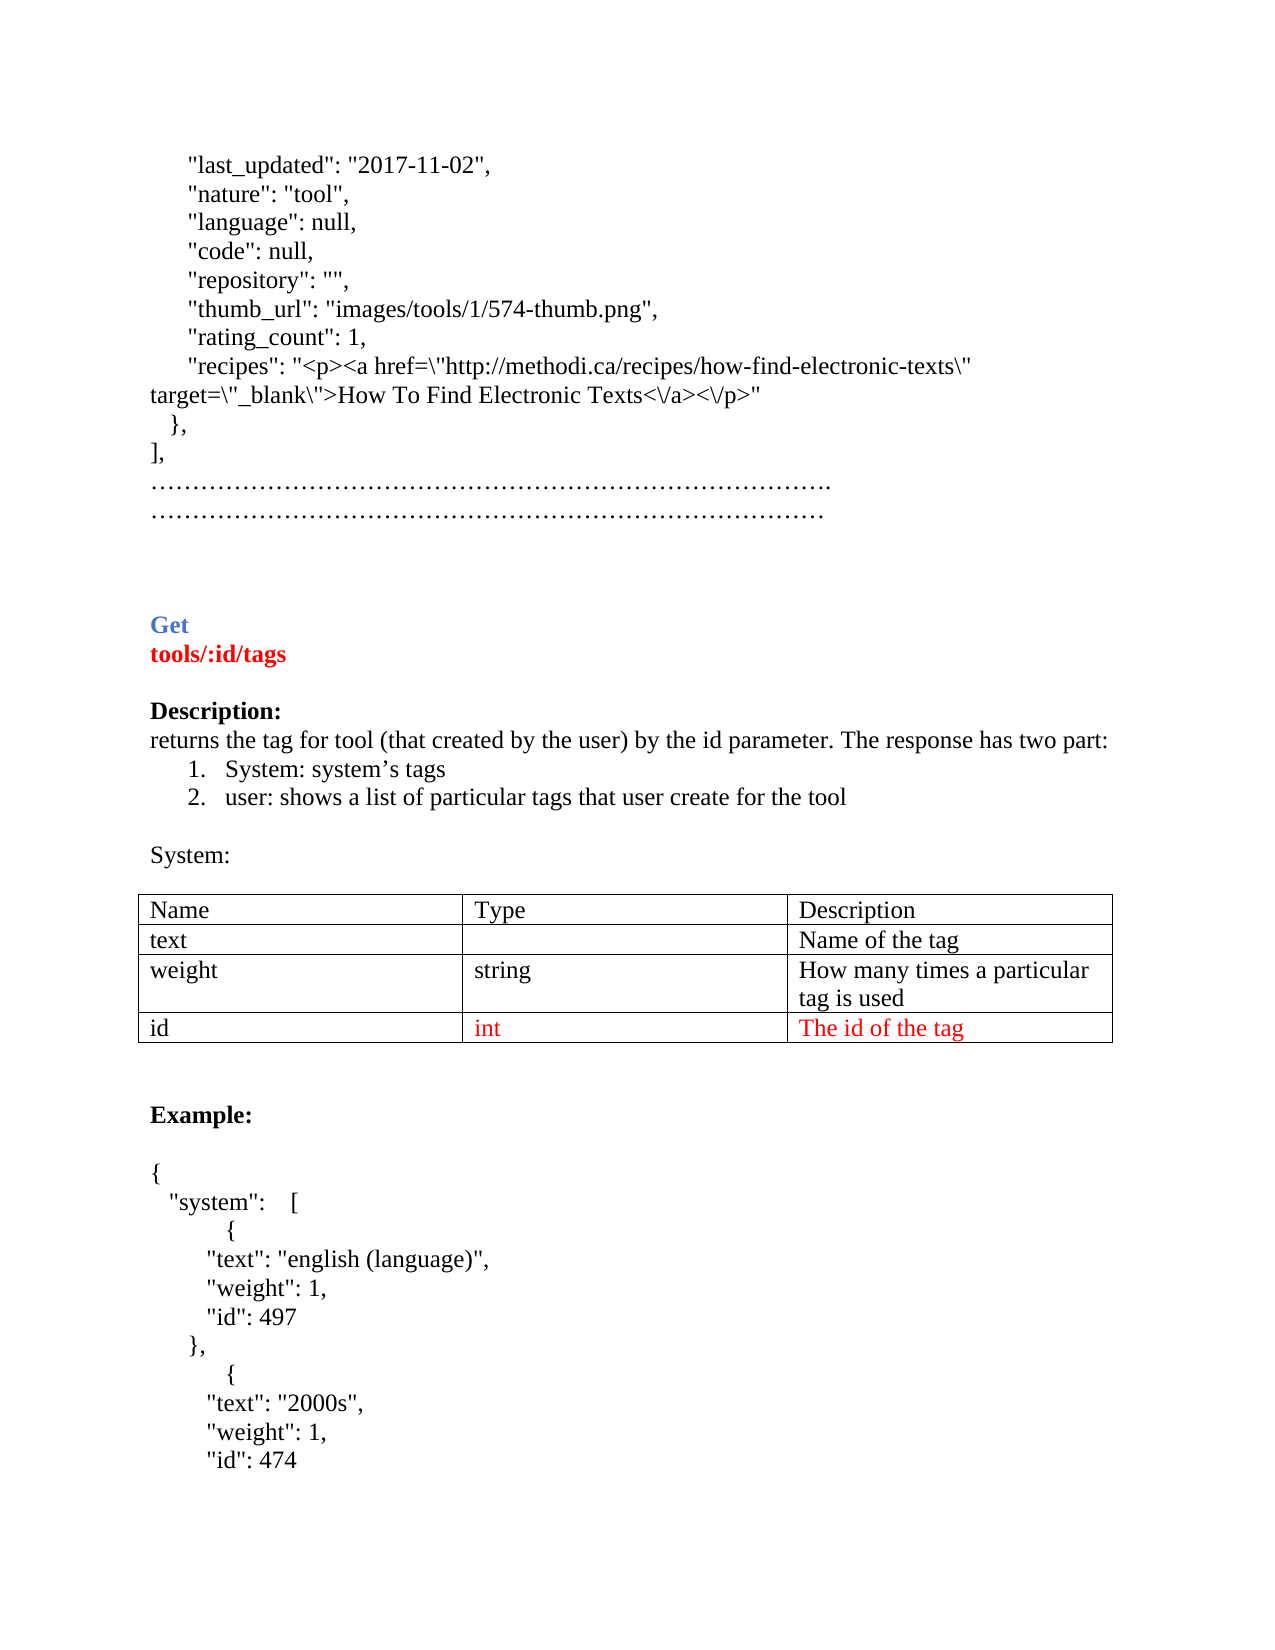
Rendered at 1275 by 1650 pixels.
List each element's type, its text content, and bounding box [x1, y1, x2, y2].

table_header Name [139, 895, 462, 924]
text "language": null, [150, 207, 1125, 236]
text "text": "english (language)", [150, 1244, 1125, 1273]
text { [150, 1359, 1125, 1388]
text "weight": 1, [150, 1273, 1125, 1302]
text ………………………………………………………………………. [150, 466, 1125, 495]
table_cell id [139, 1013, 462, 1042]
table_header Description [788, 895, 1112, 924]
list user: shows a list of particular tags that user create for the tool [187, 782, 1125, 811]
text System: [150, 840, 1125, 869]
text "system": [ [150, 1187, 1125, 1216]
list System: system’s tags [187, 754, 1125, 782]
text "id": 474 [150, 1446, 1125, 1474]
text "nature": "tool", [150, 179, 1125, 207]
table_cell Name of the tag [788, 925, 1112, 954]
table_cell weight [139, 955, 462, 1012]
table_cell The id of the tag [788, 1013, 1112, 1042]
table_cell int [463, 1013, 787, 1042]
text "thumb_url": "images/tools/1/574-thumb.png", [150, 294, 1125, 322]
text Get [150, 610, 1125, 639]
text "recipes": "<p><a href=\"http://methodi.ca/recipes/how-find-electronic-texts\" target=\"_blank\">How To Find Electronic Texts<\/a><\/p>" [150, 351, 1125, 409]
text Description: [150, 696, 1125, 725]
text }, [150, 409, 1125, 437]
table_header Type [463, 895, 787, 924]
text returns the tag for tool (that created by the user) by the id parameter. The response has two part: [150, 725, 1125, 754]
text ……………………………………………………………………… [150, 495, 1125, 524]
table_cell string [463, 955, 787, 1012]
text "rating_count": 1, [150, 322, 1125, 351]
text "text": "2000s", [150, 1388, 1125, 1417]
text "last_updated": "2017-11-02", [150, 150, 1125, 179]
text "weight": 1, [150, 1417, 1125, 1446]
text tools/:id/tags [150, 639, 1125, 667]
text "repository": "", [150, 265, 1125, 294]
text "code": null, [150, 236, 1125, 265]
text Example: [150, 1101, 1125, 1129]
text }, [150, 1331, 1125, 1359]
table_cell How many times a particular tag is used [788, 955, 1112, 1012]
table_cell text [139, 925, 462, 954]
text { [150, 1158, 1125, 1187]
text "id": 497 [150, 1302, 1125, 1331]
text ], [150, 437, 1125, 466]
table_cell [463, 925, 787, 954]
text { [150, 1216, 1125, 1244]
